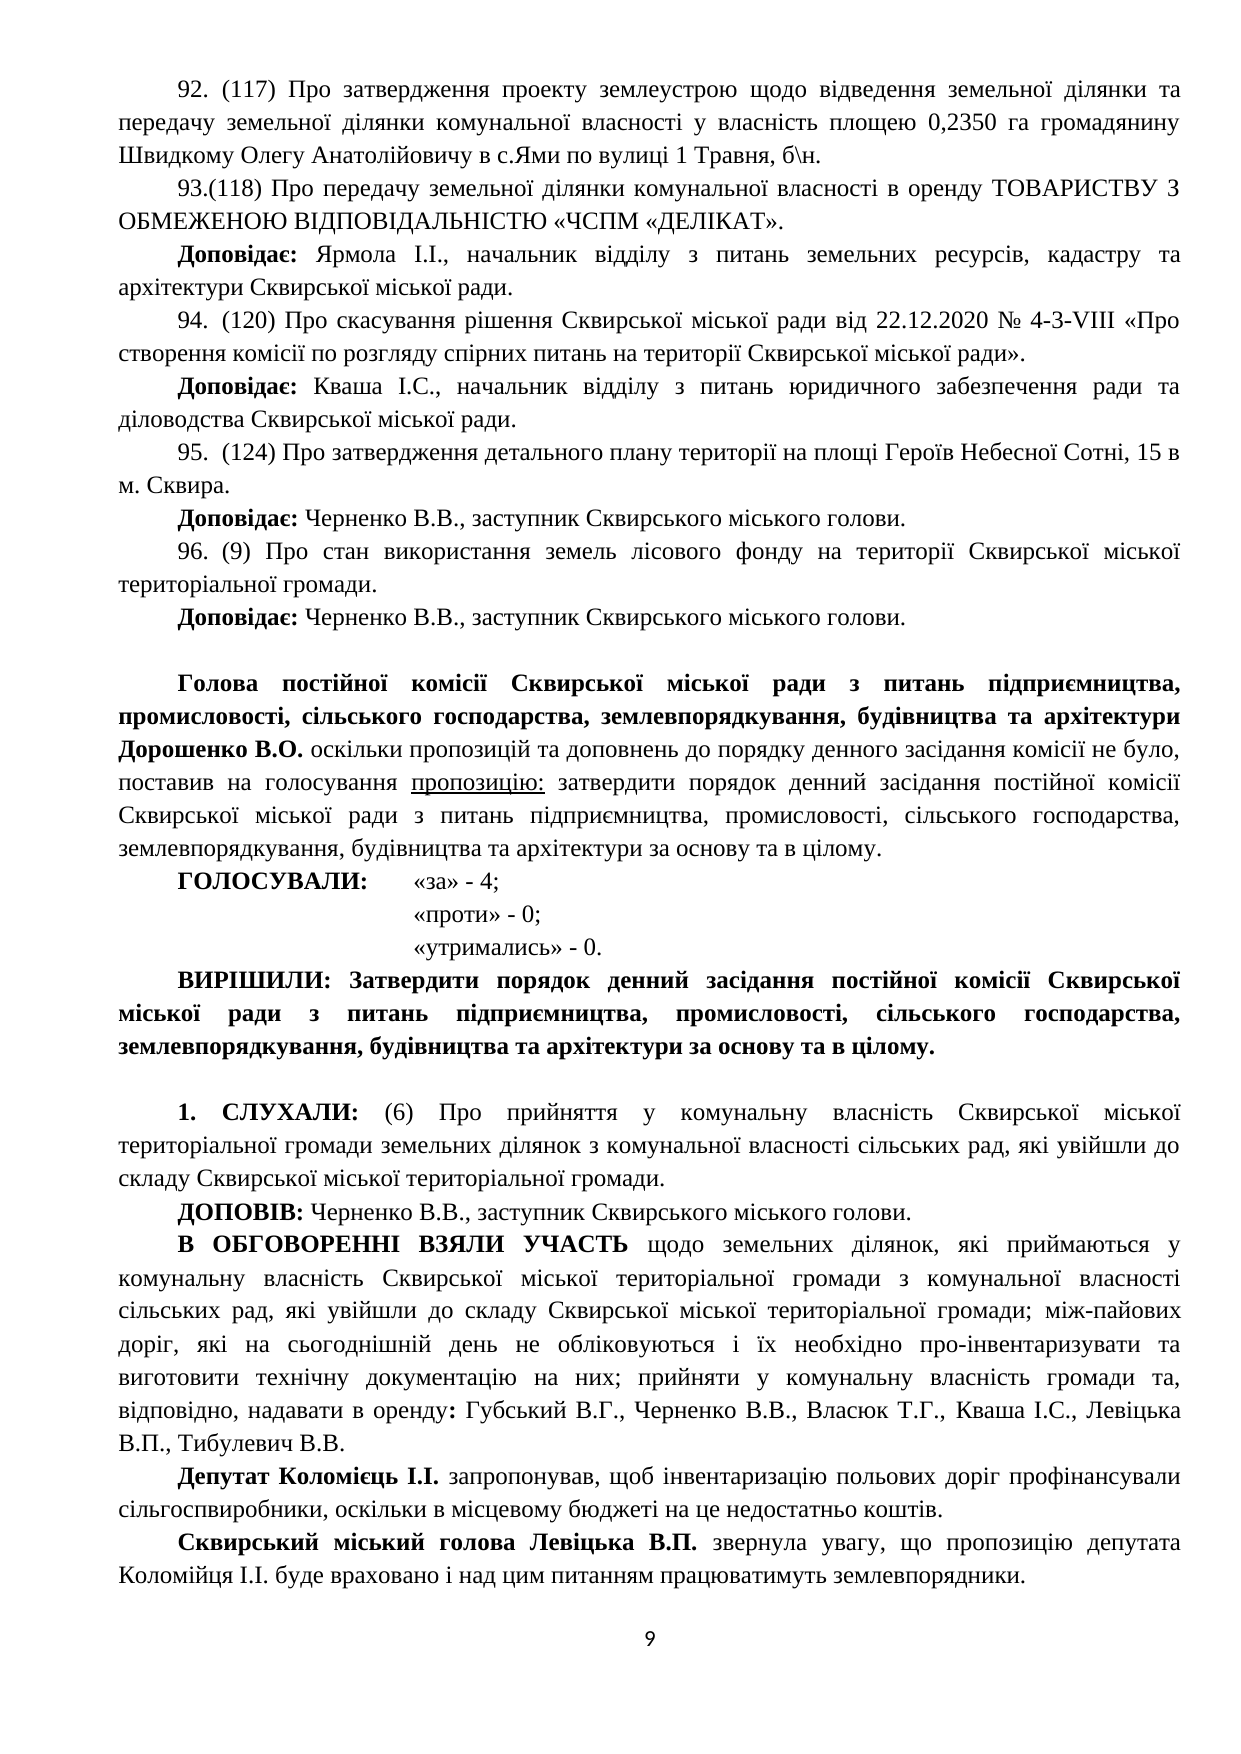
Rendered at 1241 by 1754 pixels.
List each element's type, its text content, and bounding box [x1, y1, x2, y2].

list (117) Про затвердження проекту землеустрою щодо відведення земельної ділянки та передачу земельної ділянки комунальної власності у власність площею 0,2350 га громадянину Швидкому Олегу Анатолійовичу в с.Ями по вулиці 1 Травня, б\н. [118, 74, 1181, 169]
text ГОЛОСУВАЛИ: «за» - 4; [118, 866, 1181, 895]
list ВИРІШИЛИ: Затвердити порядок денний засідання постійної комісії Сквирської міської ради з питань підприємництва, промисловості, сільського господарства, землевпорядкування, будівництва та архітектури за основу та в цілому. [118, 965, 1181, 1060]
list Доповідає: Ярмола І.І., начальник відділу з питань земельних ресурсів, кадастру та архітектури Сквирської міської ради. [118, 239, 1181, 301]
text «проти» - 0; [118, 899, 1181, 928]
list Голова постійної комісії Сквирської міської ради з питань підприємництва, промисловості, сільського господарства, землевпорядкування, будівництва та архітектури Дорошенко В.О. оскільки пропозицій та доповнень до порядку денного засідання комісії не було, поставив на голосування пропозицію: затвердити порядок денний засідання постійної комісії Сквирської міської ради з питань підприємництва, промисловості, сільського господарства, землевпорядкування, будівництва та архітектури за основу та в цілому. [118, 668, 1181, 862]
text «утримались» - 0. [118, 932, 1181, 961]
list (9) Про стан використання земель лісового фонду на території Сквирської міської територіальної громади. [118, 536, 1181, 598]
text 93.(118) Про передачу земельної ділянки комунальної власності в оренду ТОВАРИСТВУ З ОБМЕЖЕНОЮ ВІДПОВІДАЛЬНІСТЮ «ЧСПМ «ДЕЛІКАТ». [118, 173, 1181, 235]
text Сквирський міський голова Левіцька В.П. звернула увагу, що пропозицію депутата Коломійця І.І. буде враховано і над цим питанням працюватимуть землевпорядники. [118, 1527, 1181, 1588]
text Депутат Коломієць І.І. запропонував, щоб інвентаризацію польових доріг профінансували сільгоспвиробники, оскільки в місцевому бюджеті на це недостатньо коштів. [118, 1461, 1181, 1522]
list СЛУХАЛИ: (6) Про прийняття у комунальну власність Сквирської міської територіальної громади земельних ділянок з комунальної власності сільських рад, які увійшли до складу Сквирської міської територіальної громади. [118, 1097, 1181, 1192]
list (120) Про скасування рішення Сквирської міської ради від 22.12.2020 № 4-3-VIII «Про створення комісії по розгляду спірних питань на території Сквирської міської ради». [118, 305, 1181, 367]
list (124) Про затвердження детального плану території на площі Героїв Небесної Сотні, 15 в м. Сквира. [118, 437, 1181, 499]
list Доповідає: Черненко В.В., заступник Сквирського міського голови. [118, 602, 1181, 631]
text В ОБГОВОРЕННІ ВЗЯЛИ УЧАСТЬ щодо земельних ділянок, які приймаються у комунальну власність Сквирської міської територіальної громади з комунальної власності сільських рад, які увійшли до складу Сквирської міської територіальної громади; між-пайових доріг, які на сьогоднішній день не обліковуються і їх необхідно про-інвентаризувати та виготовити технічну документацію на них; прийняти у комунальну власність громади та, відповідно, надавати в оренду: Губський В.Г., Черненко В.В., Власюк Т.Г., Кваша І.С., Левіцька В.П., Тибулевич В.В. [118, 1229, 1181, 1456]
list Доповідає: Черненко В.В., заступник Сквирського міського голови. [118, 503, 1181, 532]
list Доповідає: Кваша І.С., начальник відділу з питань юридичного забезпечення ради та діловодства Сквирської міської ради. [118, 371, 1181, 433]
list ДОПОВІВ: Черненко В.В., заступник Сквирського міського голови. [118, 1197, 1181, 1225]
